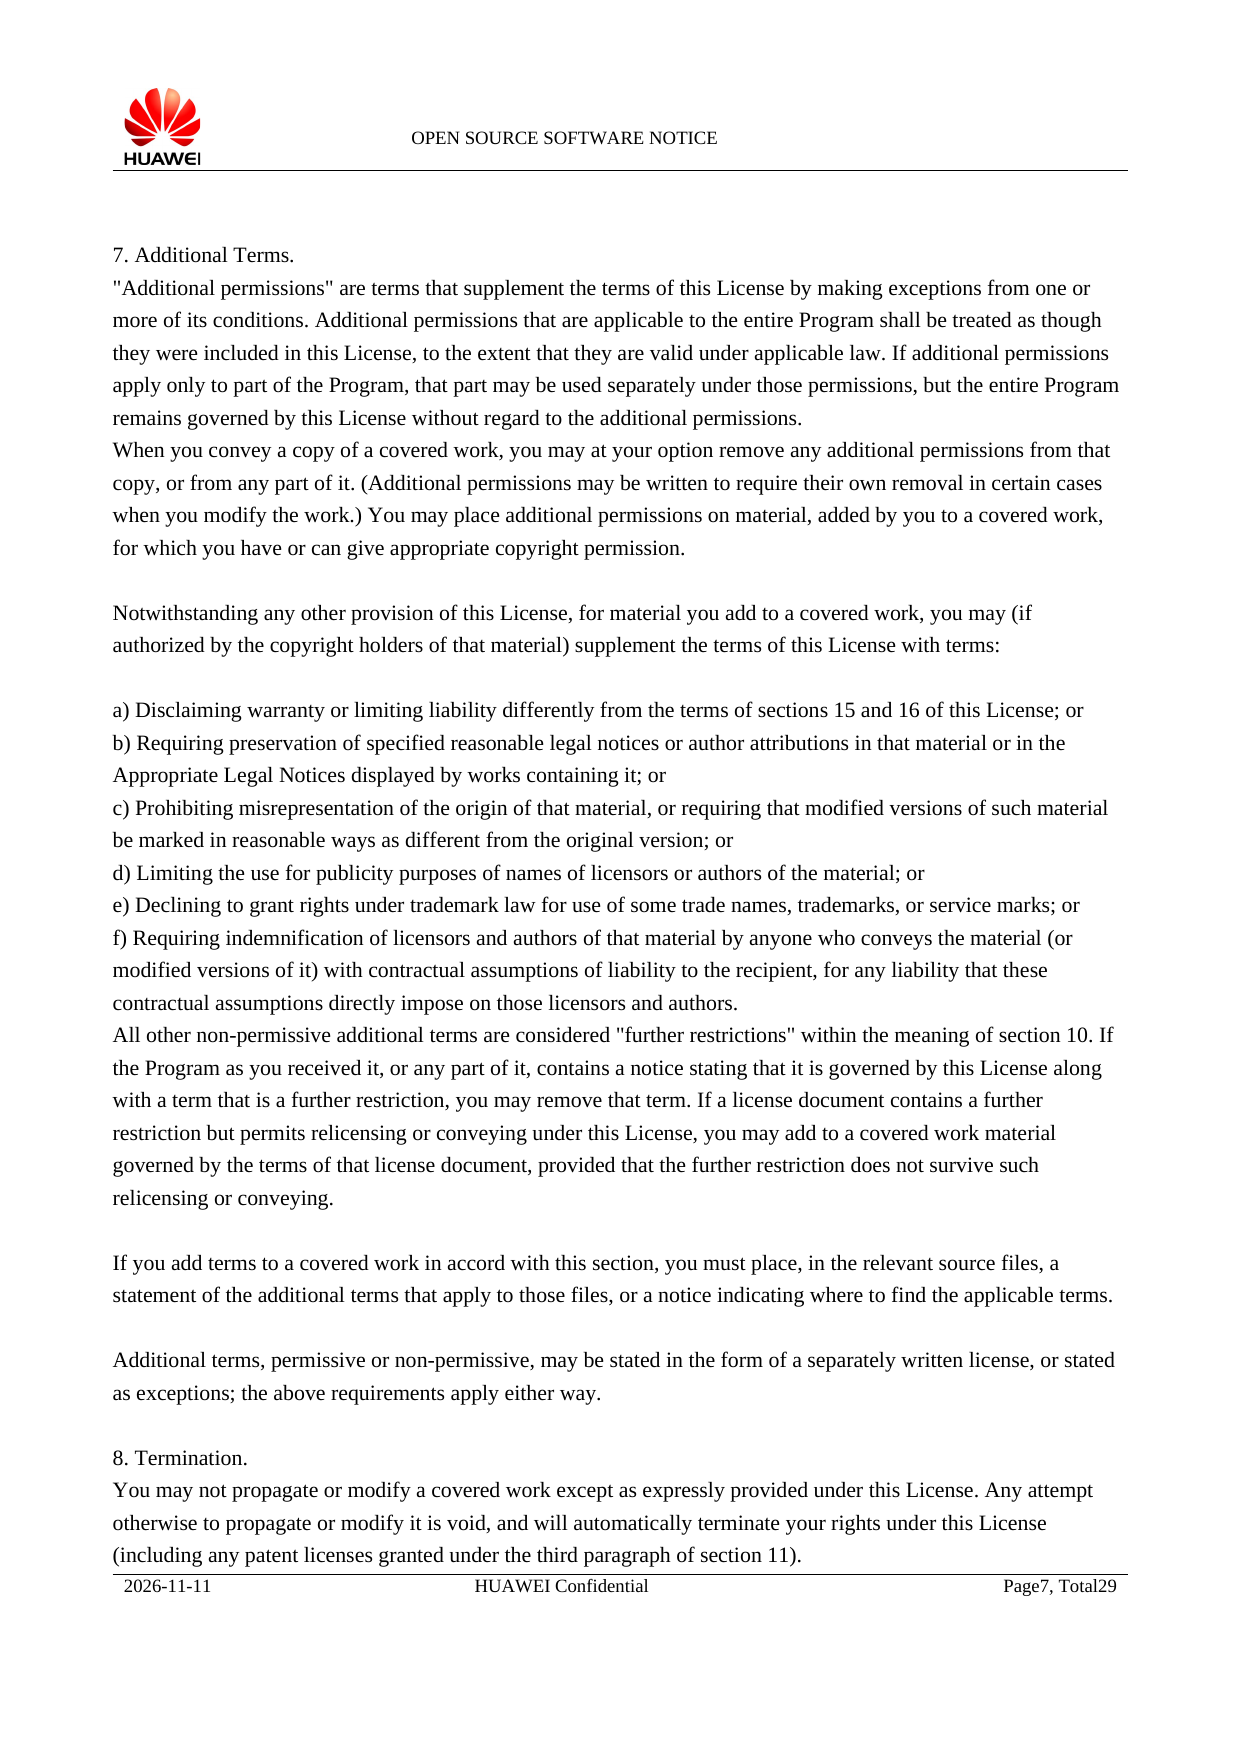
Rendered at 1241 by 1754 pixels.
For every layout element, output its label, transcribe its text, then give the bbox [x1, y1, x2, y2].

picture [124, 88, 201, 165]
